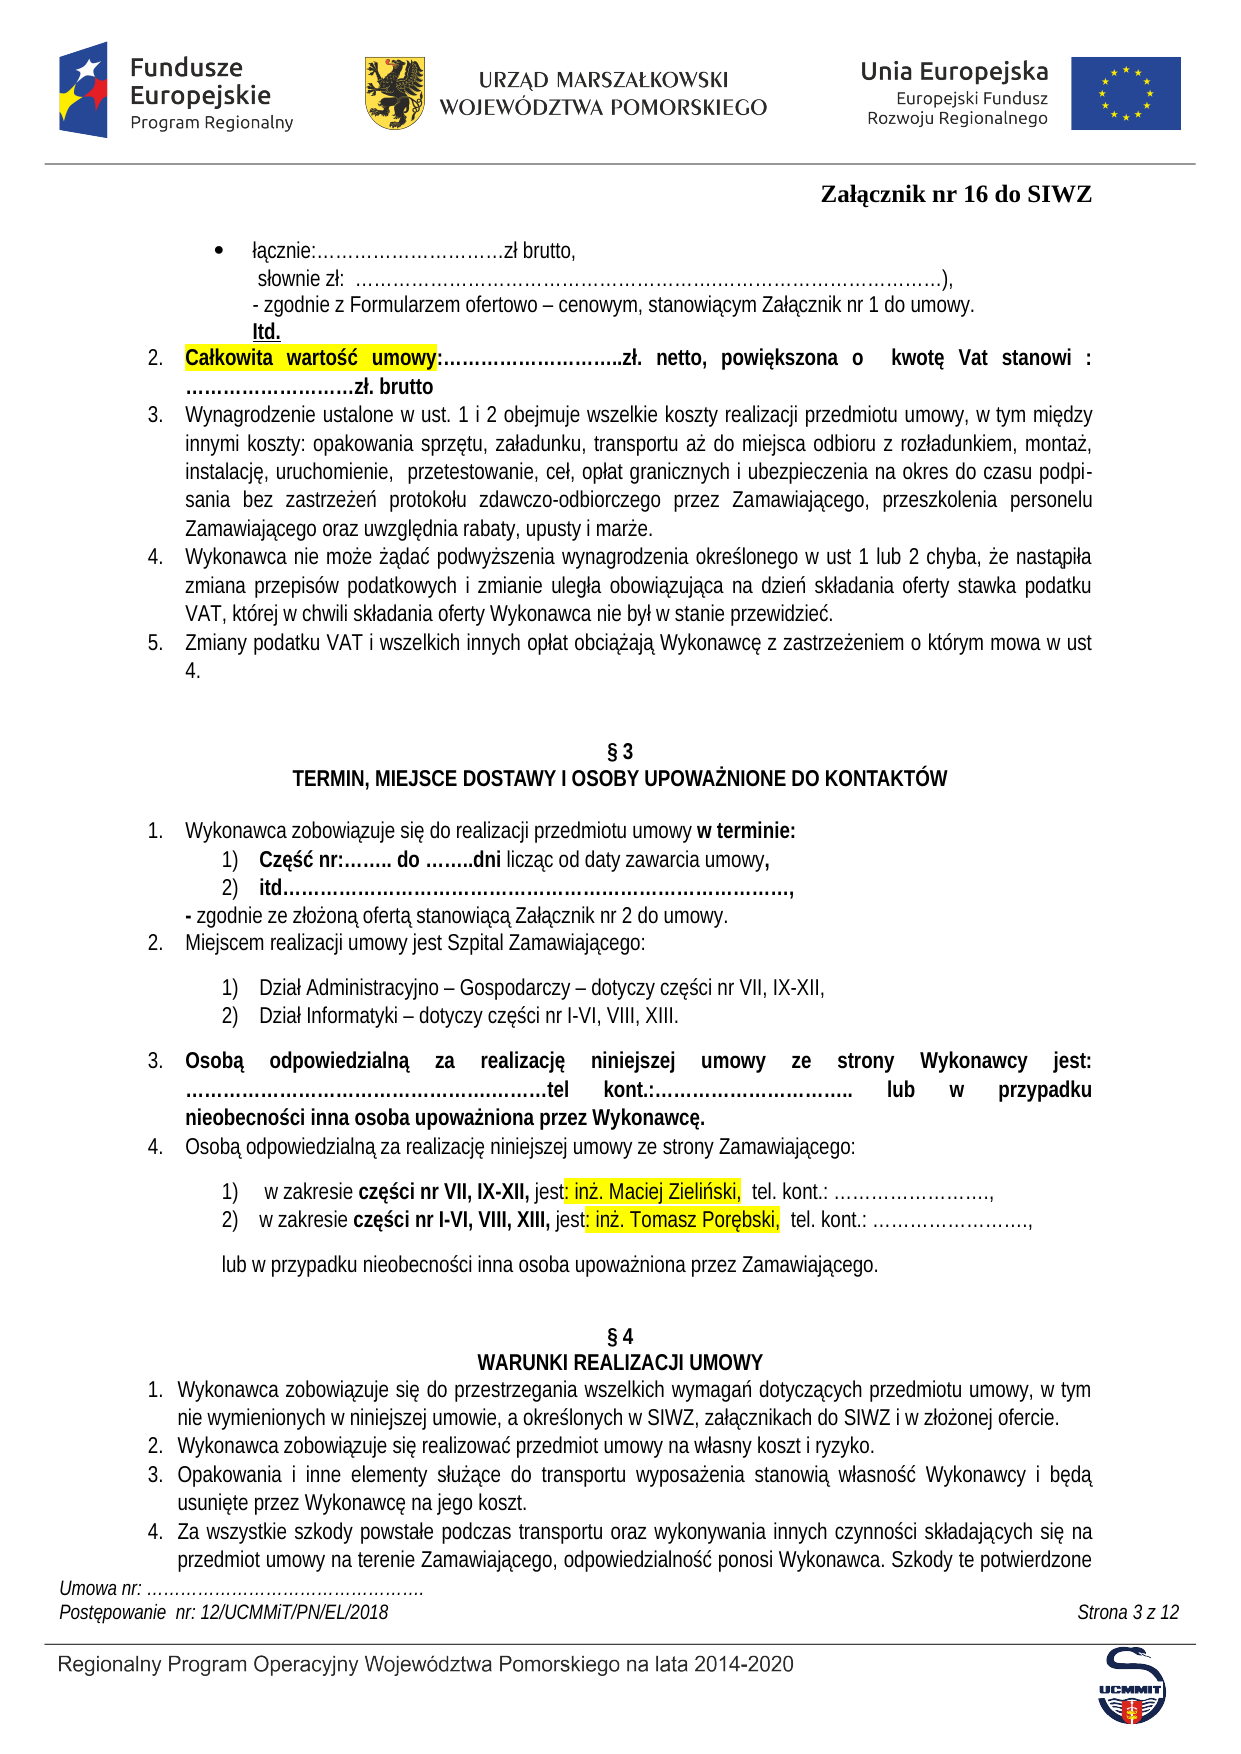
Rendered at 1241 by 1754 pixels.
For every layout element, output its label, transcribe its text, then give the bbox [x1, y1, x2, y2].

list Opakowania i inne elementy służące do transportu wyposażenia stanowią własność Wykonawcy i będą usunięte przez Wykonawcę na jego koszt. [148, 1461, 1092, 1516]
list Część nr:…….. do ……..dni licząc od daty zawarcia umowy, [222, 846, 1092, 872]
list itd………………………………………………………………………, [222, 874, 1092, 900]
list Miejscem realizacji umowy jest Szpital Zamawiającego: [148, 929, 1092, 955]
list Wykonawca nie może żądać podwyższenia wynagrodzenia określonego w ust 1 lub 2 chyba, że nastąpiła zmiana przepisów podatkowych i zmianie uległa obowiązująca na dzień składania oferty stawka podatku VAT, której w chwili składania oferty Wykonawca nie był w stanie przewidzieć. [148, 543, 1092, 626]
list w zakresie części nr I-VI, VIII, XIII, jest: inż. Tomasz Porębski, tel. kont.: ……………………., [222, 1206, 585, 1233]
text § 3 [148, 738, 1092, 764]
list Dział Administracyjno – Gospodarczy – dotyczy części nr VII, IX-XII, [222, 974, 1092, 1000]
list Wykonawca zobowiązuje się do przestrzegania wszelkich wymagań dotyczących przedmiotu umowy, w tym nie wymienionych w niniejszej umowie, a określonych w SIWZ, załącznikach do SIWZ i w złożonej ofercie. [148, 1376, 1092, 1430]
list Zmiany podatku VAT i wszelkich innych opłat obciążają Wykonawcę z zastrzeżeniem o którym mowa w ust 4. [148, 628, 1092, 683]
list w zakresie części nr I-VI, VIII, XIII, jest: inż. Tomasz Porębski, tel. kont.: ……………………., [780, 1206, 1092, 1233]
text słownie zł: ………………………………………………….………………………………), [252, 265, 1092, 291]
list Osobą odpowiedzialną za realizację niniejszej umowy ze strony Zamawiającego: [148, 1133, 1092, 1159]
list łącznie:…………………………zł brutto, [215, 237, 1092, 263]
list w zakresie części nr VII, IX-XII, jest: inż. Maciej Zieliński, tel. kont.: ……………………., [741, 1178, 1092, 1204]
text TERMIN, MIEJSCE DOSTAWY I OSOBY UPOWAŻNIONE DO KONTAKTÓW [148, 764, 1092, 791]
picture [44, 41, 1196, 165]
list Osobą odpowiedzialną za realizację niniejszej umowy ze strony Wykonawcy jest: ………………………………………….………tel kont.:………………………….. lub w przypadku nieobecności inna osoba upoważniona przez Wykonawcę. [148, 1047, 1092, 1131]
text lub w przypadku nieobecności inna osoba upoważniona przez Zamawiającego. [222, 1251, 1092, 1278]
text WARUNKI REALIZACJI UMOWY [148, 1349, 1092, 1376]
list Wykonawca zobowiązuje się do realizacji przedmiotu umowy w terminie: [148, 817, 1092, 843]
list Dział Informatyki – dotyczy części nr I-VI, VIII, XIII. [222, 1002, 1092, 1029]
list Całkowita wartość umowy:………………………..zł. netto, powiększona o kwotę Vat stanowi :………………………zł. brutto [148, 344, 1092, 399]
picture [44, 1636, 1197, 1731]
text § 4 [148, 1323, 1092, 1349]
text Itd. [252, 318, 1092, 344]
list Wynagrodzenie ustalone w ust. 1 i 2 obejmuje wszelkie koszty realizacji przedmiotu umowy, w tym między innymi koszty: opakowania sprzętu, załadunku, transportu aż do miejsca odbioru z rozładunkiem, montaż, instalację, uruchomienie, przetestowanie, ceł, opłat granicznych i ubezpieczenia na okres do czasu podpisania bez zastrzeżeń protokołu zdawczo-odbiorczego przez Zamawiającego, przeszkolenia personelu Zamawiającego oraz uwzględnia rabaty, upusty i marże. [148, 401, 1092, 541]
list w zakresie części nr VII, IX-XII, jest: inż. Maciej Zieliński, tel. kont.: ……………………., [222, 1178, 564, 1204]
list Wykonawca zobowiązuje się realizować przedmiot umowy na własny koszt i ryzyko. [148, 1432, 1092, 1459]
text - zgodnie z Formularzem ofertowo – cenowym, stanowiącym Załącznik nr 1 do umowy. [252, 291, 1092, 318]
text - zgodnie ze złożoną ofertą stanowiącą Załącznik nr 2 do umowy. [185, 902, 1092, 929]
